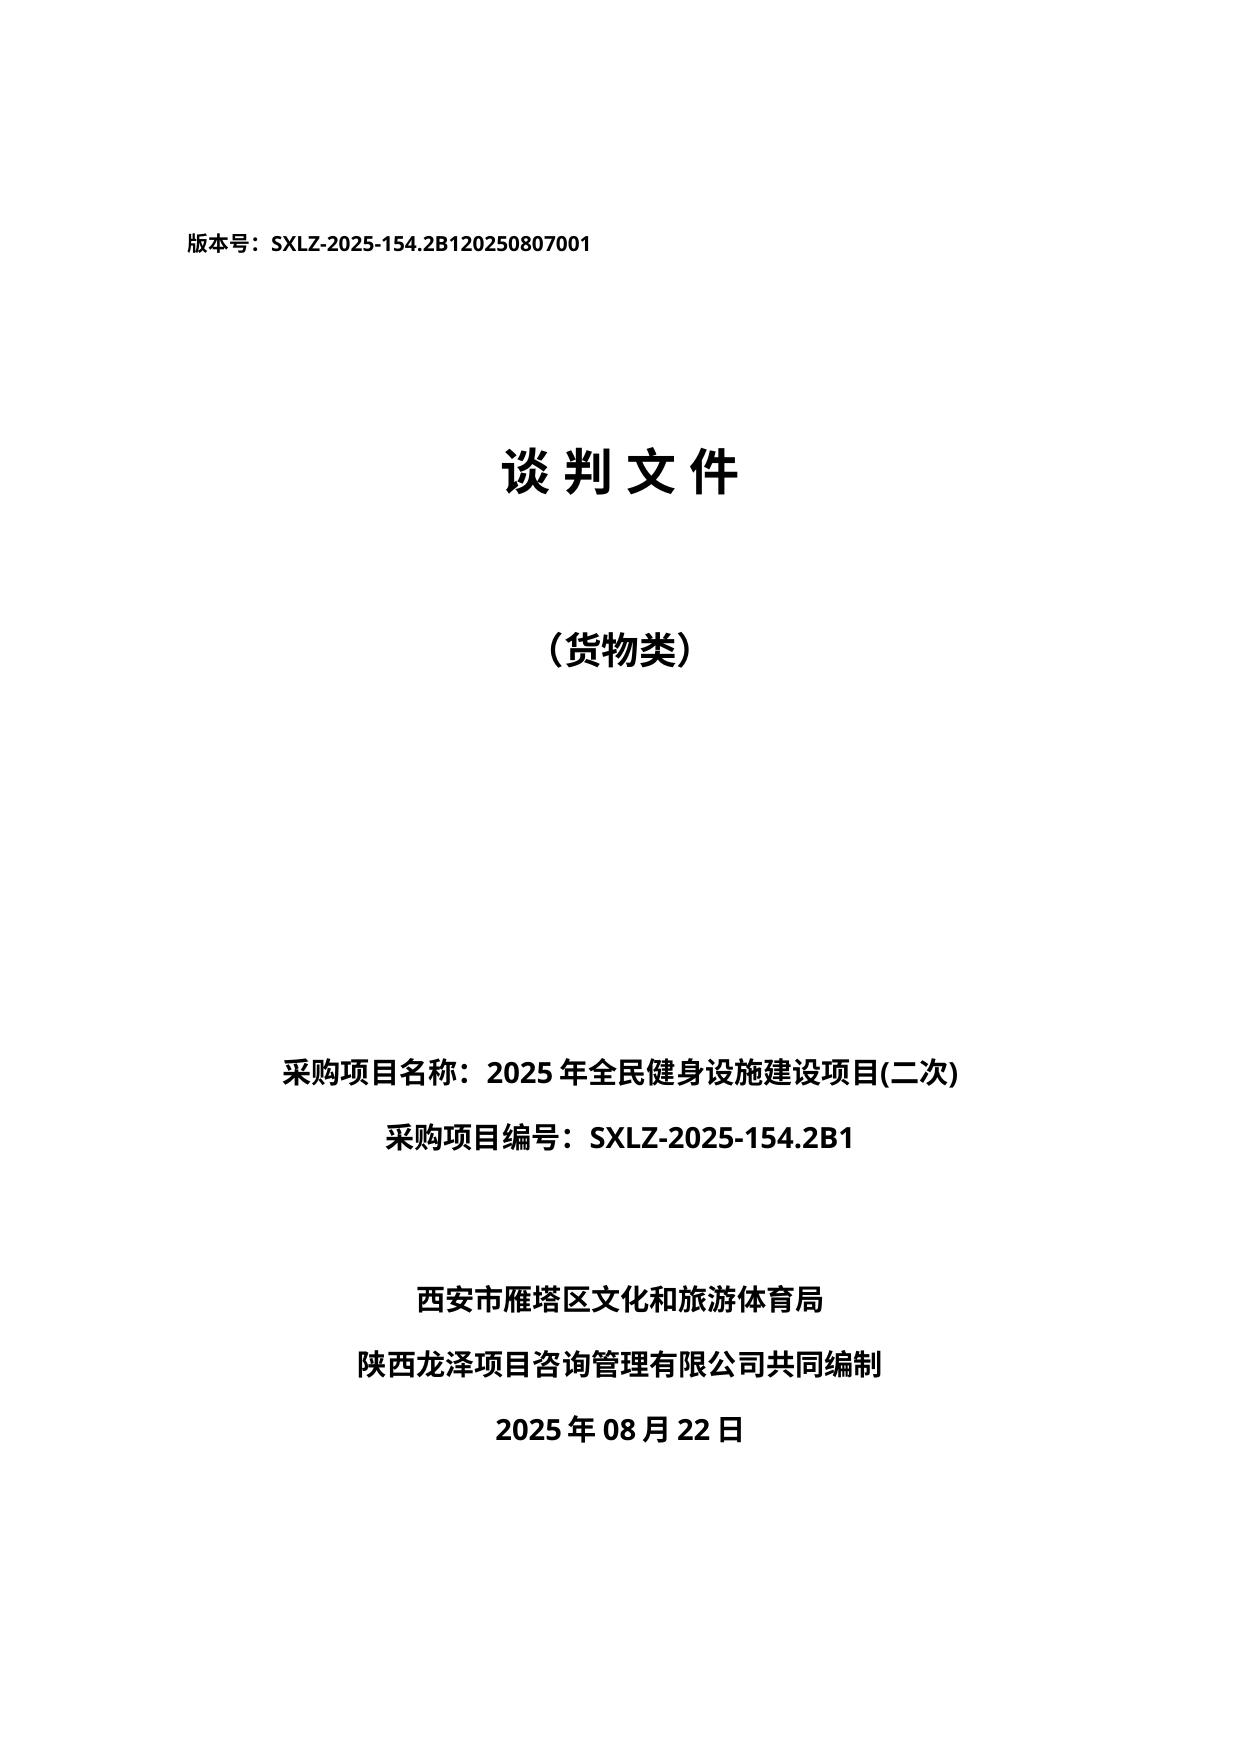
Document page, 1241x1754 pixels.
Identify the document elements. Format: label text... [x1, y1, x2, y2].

text 版本号：SXLZ-2025-154.2B120250807001 [187, 227, 1053, 422]
text 陕西龙泽项目咨询管理有限公司共同编制 [187, 1332, 1053, 1397]
text 采购项目编号：SXLZ-2025-154.2B1 [187, 1104, 1053, 1267]
text 西安市雁塔区文化和旅游体育局 [187, 1267, 1053, 1332]
text 采购项目名称：2025年全民健身设施建设项目(二次) [187, 1039, 1053, 1104]
text （货物类） [187, 617, 1053, 1039]
text 谈 判 文 件 [187, 422, 1053, 617]
text 2025年08月22日 [187, 1397, 1053, 1462]
